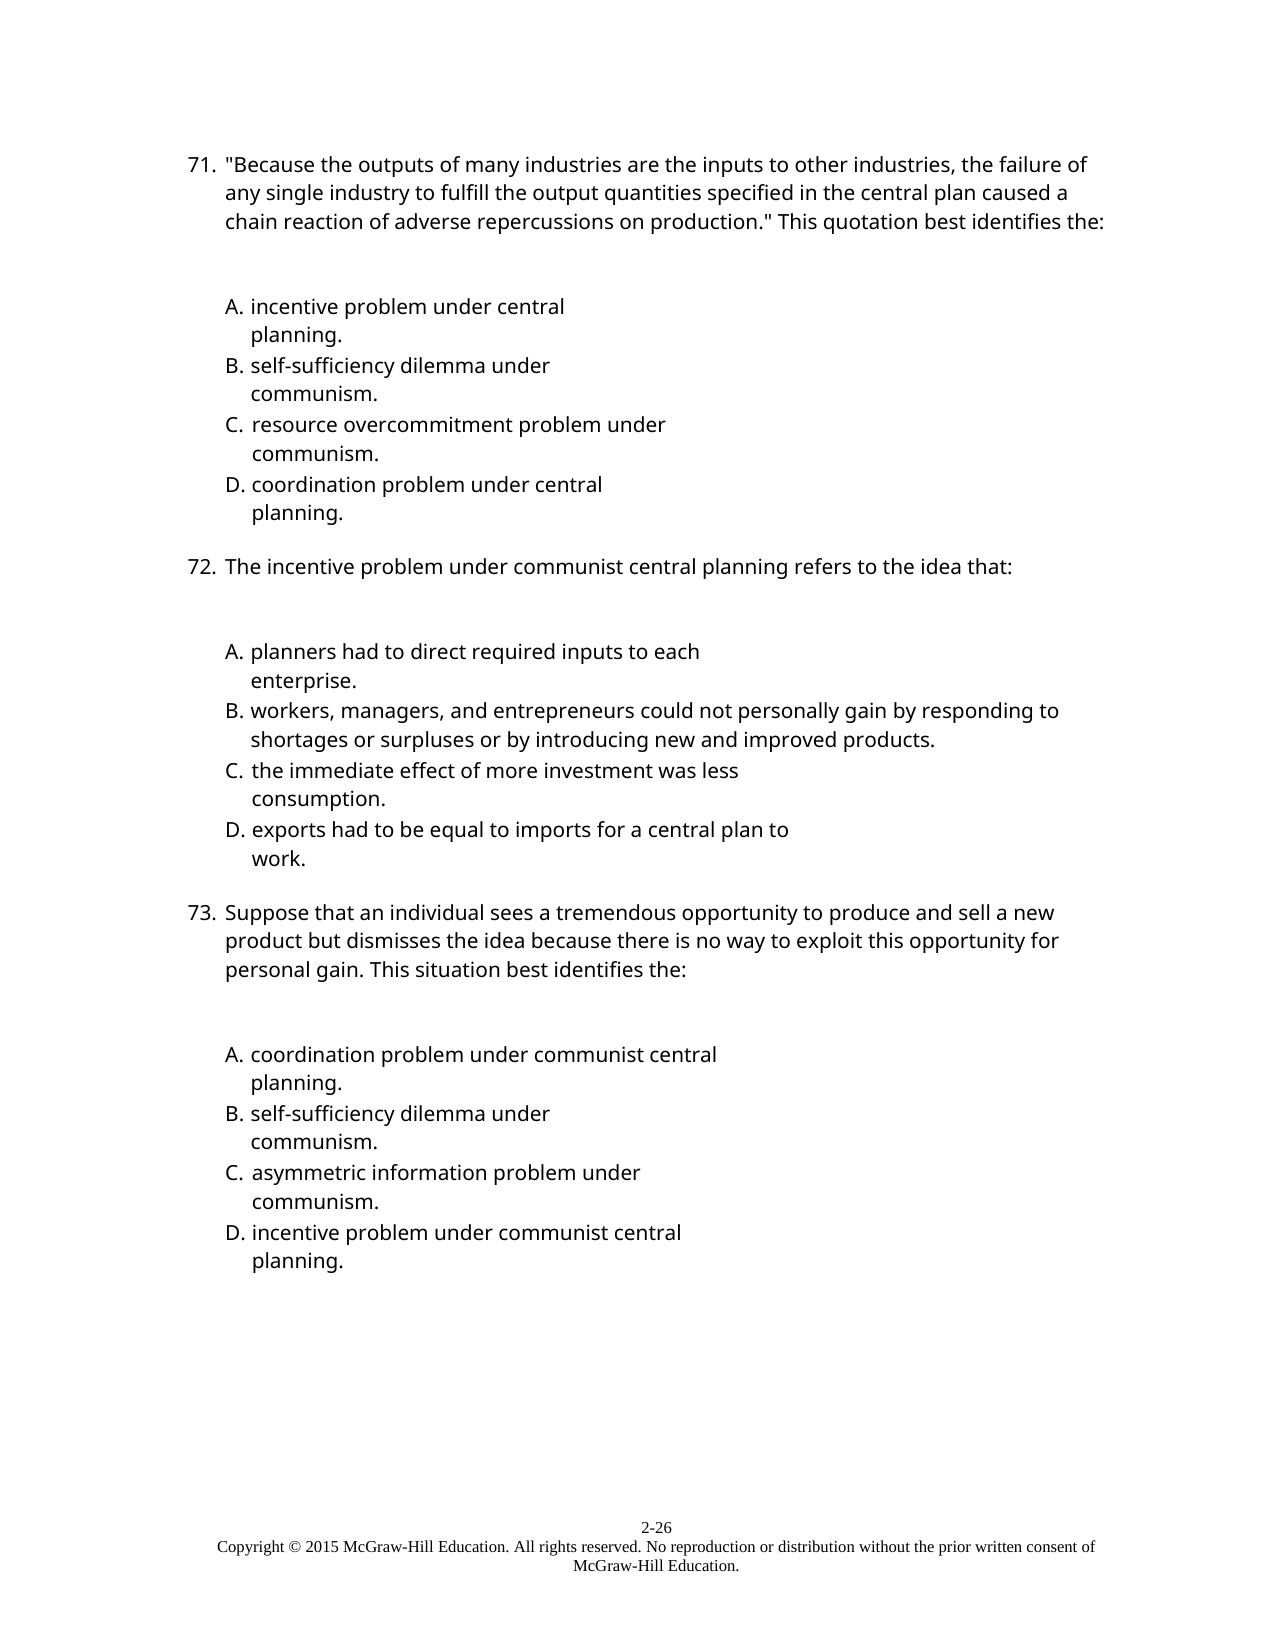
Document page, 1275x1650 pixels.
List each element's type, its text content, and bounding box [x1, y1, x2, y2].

table_header Suppose that an individual sees a tremendous opportunity to produce and sell a new product but dismisses the idea because there is no way to exploit this opportunity for personal gain. This situation best identifies the: [225, 898, 1125, 1275]
table_header 72. [188, 553, 225, 872]
table_header "Because the outputs of many industries are the inputs to other industries, the failure of any single industry to fulfill the output quantities specified in the central plan caused a chain reaction of adverse repercussions on production." This quotation best identifies the: [225, 150, 1125, 527]
table_header 73. [188, 898, 225, 1275]
table_header 71. [188, 150, 225, 527]
table_header The incentive problem under communist central planning refers to the idea that: [225, 553, 1125, 872]
